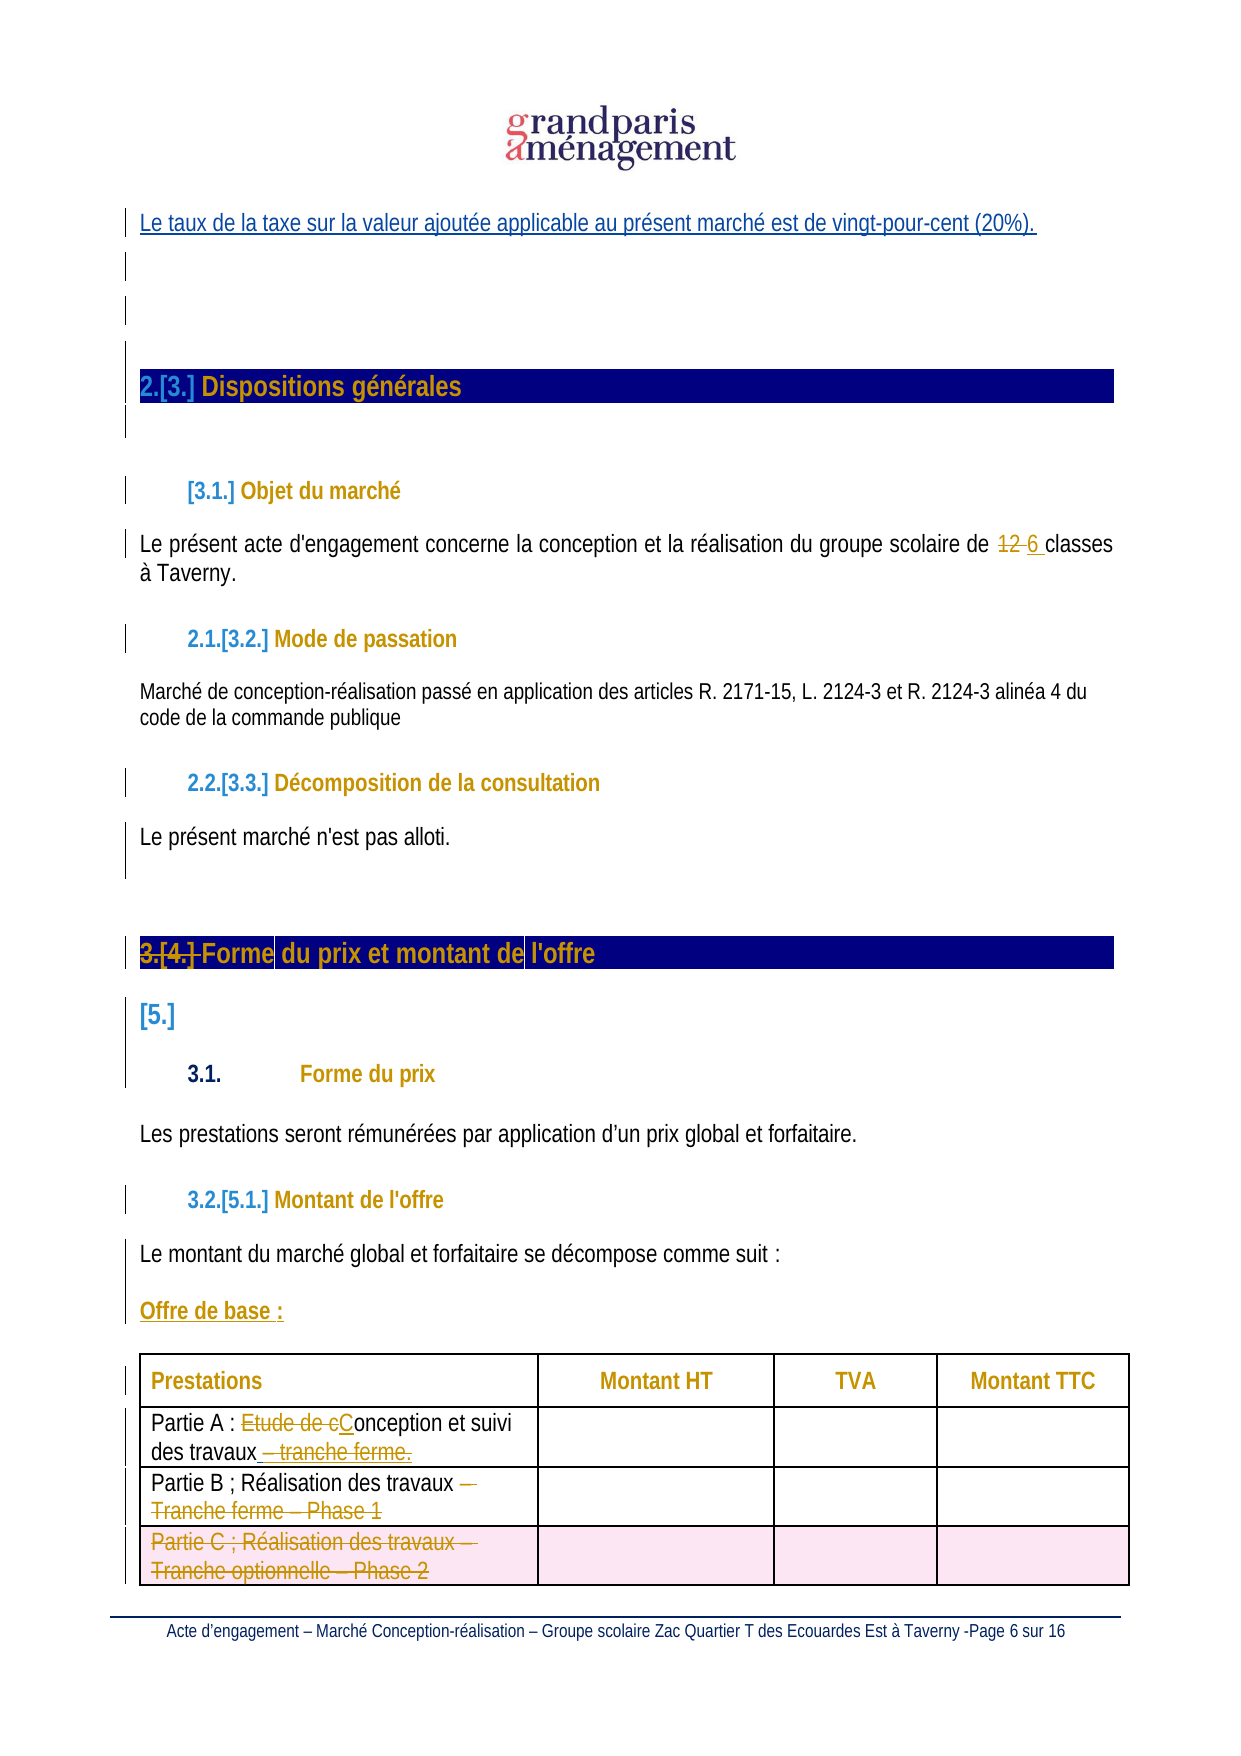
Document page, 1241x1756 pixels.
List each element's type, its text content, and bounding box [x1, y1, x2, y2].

table_header TVA [775, 1355, 936, 1406]
text Le montant du marché global et forfaitaire se décompose comme suit : [139, 1238, 1121, 1267]
subtitle Décomposition de la consultation [187, 768, 1121, 797]
table_cell [938, 1468, 1128, 1525]
table_cell Partie B ; Réalisation des travaux [141, 1468, 537, 1525]
subtitle Mode de passation [187, 624, 1121, 653]
table_header Montant TTC [938, 1355, 1128, 1406]
table_cell [539, 1408, 773, 1466]
text Les prestations seront rémunérées par application d’un prix global et forfaitaire. [139, 1119, 1121, 1147]
text Le présent marché n'est pas alloti. [139, 822, 1121, 850]
table_cell [539, 1468, 773, 1525]
table_cell [938, 1408, 1128, 1466]
table_cell Partie A : onception et suivi des travaux [141, 1408, 537, 1466]
subtitle Forme du prix [187, 1059, 1121, 1088]
subtitle Montant de l'offre [187, 1185, 1121, 1213]
text Marché de conception-réalisation passé en application des articles R. 2171-15, L. 2124-3 et R. 2124-3 alinéa 4 du code de la commande publique [139, 678, 1121, 730]
table_header Montant HT [539, 1355, 773, 1406]
text Le présent acte d'engagement concerne la conception et la réalisation du groupe scolaire de classes à Taverny. [139, 529, 1114, 587]
picture [501, 101, 741, 173]
subtitle Objet du marché [187, 476, 1121, 504]
table_cell [775, 1408, 936, 1466]
table_header Prestations [141, 1355, 537, 1406]
table_cell [775, 1468, 936, 1525]
